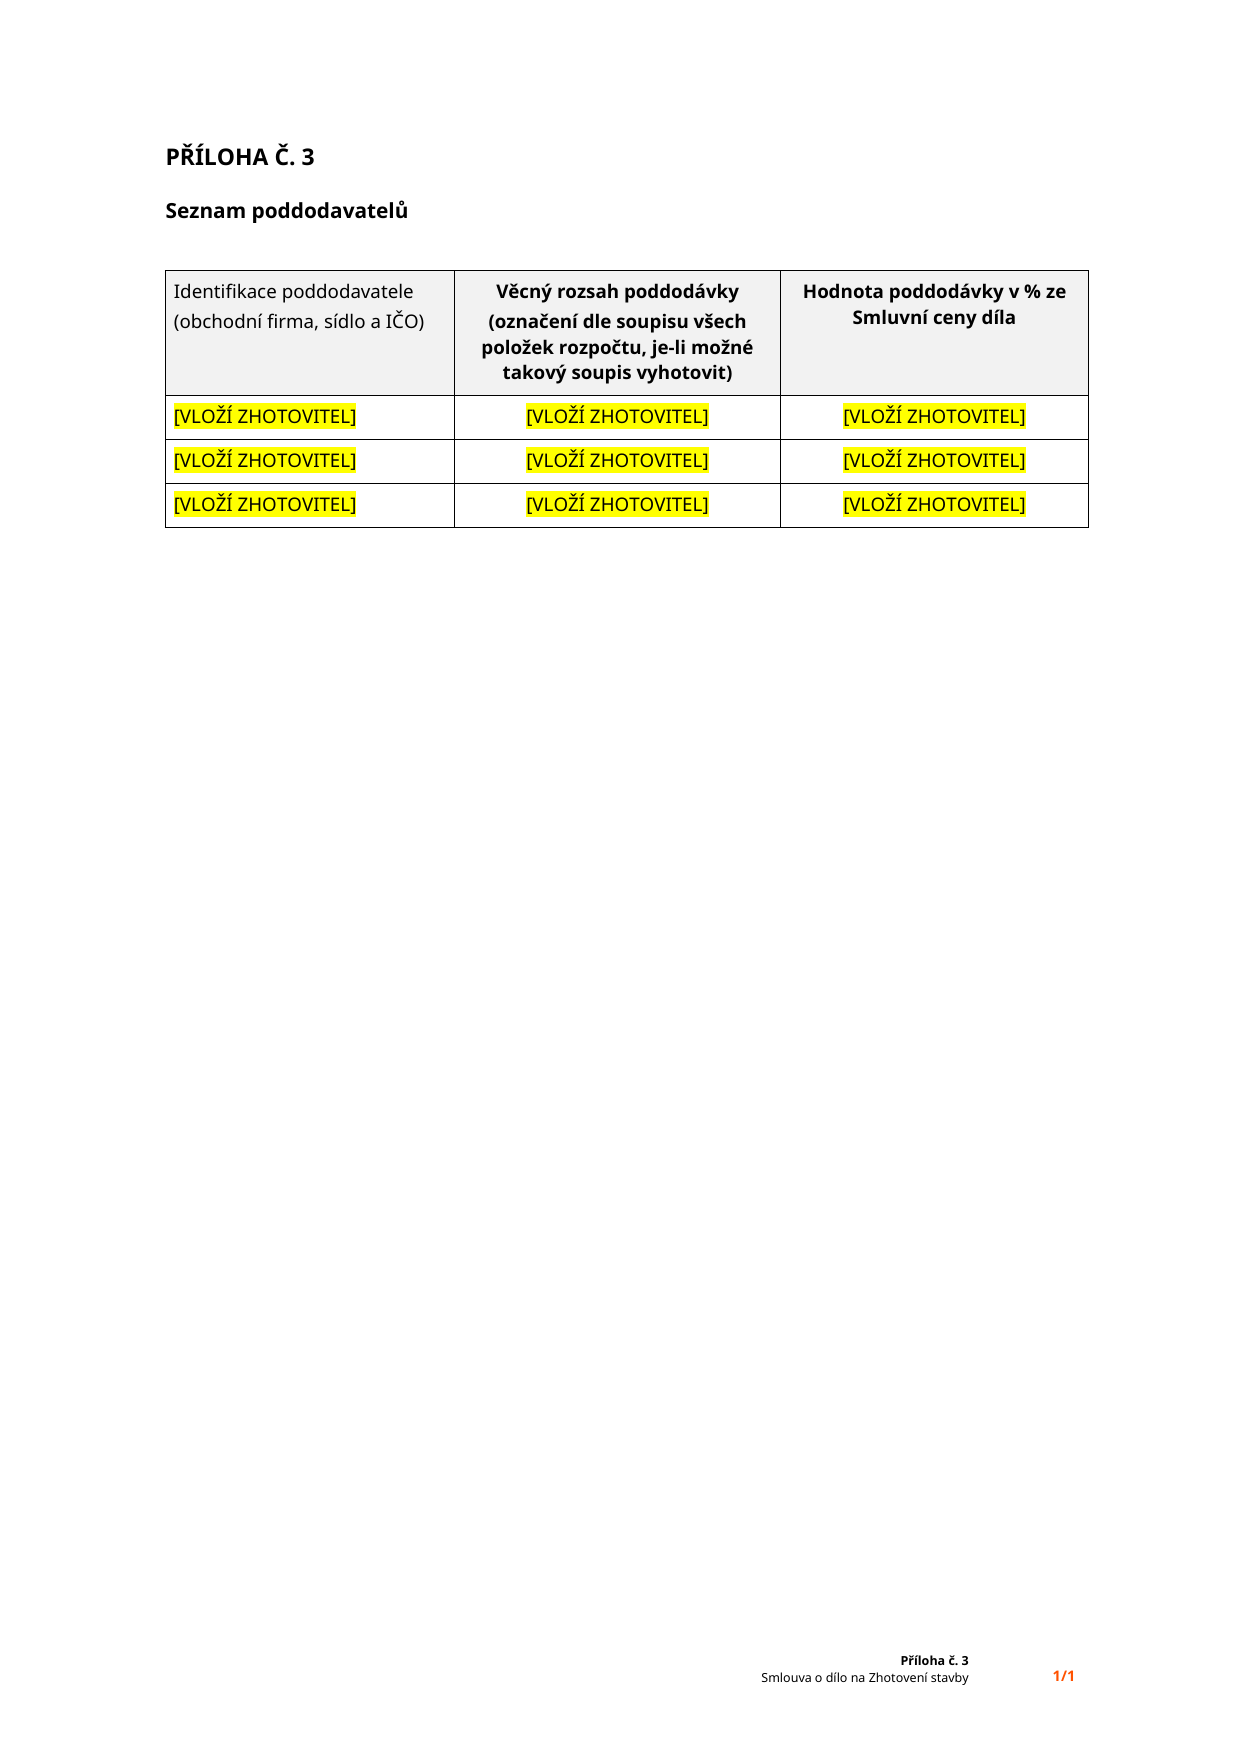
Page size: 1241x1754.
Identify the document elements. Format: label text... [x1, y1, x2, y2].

table_cell [VLOŽÍ ZHOTOVITEL] [781, 396, 1088, 439]
table_cell [VLOŽÍ ZHOTOVITEL] [455, 484, 780, 527]
table_header Identifikace poddodavatele (obchodní firma, sídlo a IČO) [166, 271, 454, 395]
table_header Hodnota poddodávky v % ze Smluvní ceny díla [781, 271, 1088, 395]
table_cell [VLOŽÍ ZHOTOVITEL] [455, 396, 780, 439]
table_cell [VLOŽÍ ZHOTOVITEL] [455, 440, 780, 483]
table_header Věcný rozsah poddodávky (označení dle soupisu všech položek rozpočtu, je-li možné takový soupis vyhotovit) [455, 271, 780, 395]
table_cell [VLOŽÍ ZHOTOVITEL] [166, 396, 454, 439]
table_cell [VLOŽÍ ZHOTOVITEL] [781, 440, 1088, 483]
text Seznam poddodavatelů [165, 197, 1075, 225]
table_cell [VLOŽÍ ZHOTOVITEL] [781, 484, 1088, 527]
table_cell [VLOŽÍ ZHOTOVITEL] [166, 484, 454, 527]
text Příloha č. 3 [165, 141, 1075, 173]
table_cell [VLOŽÍ ZHOTOVITEL] [166, 440, 454, 483]
